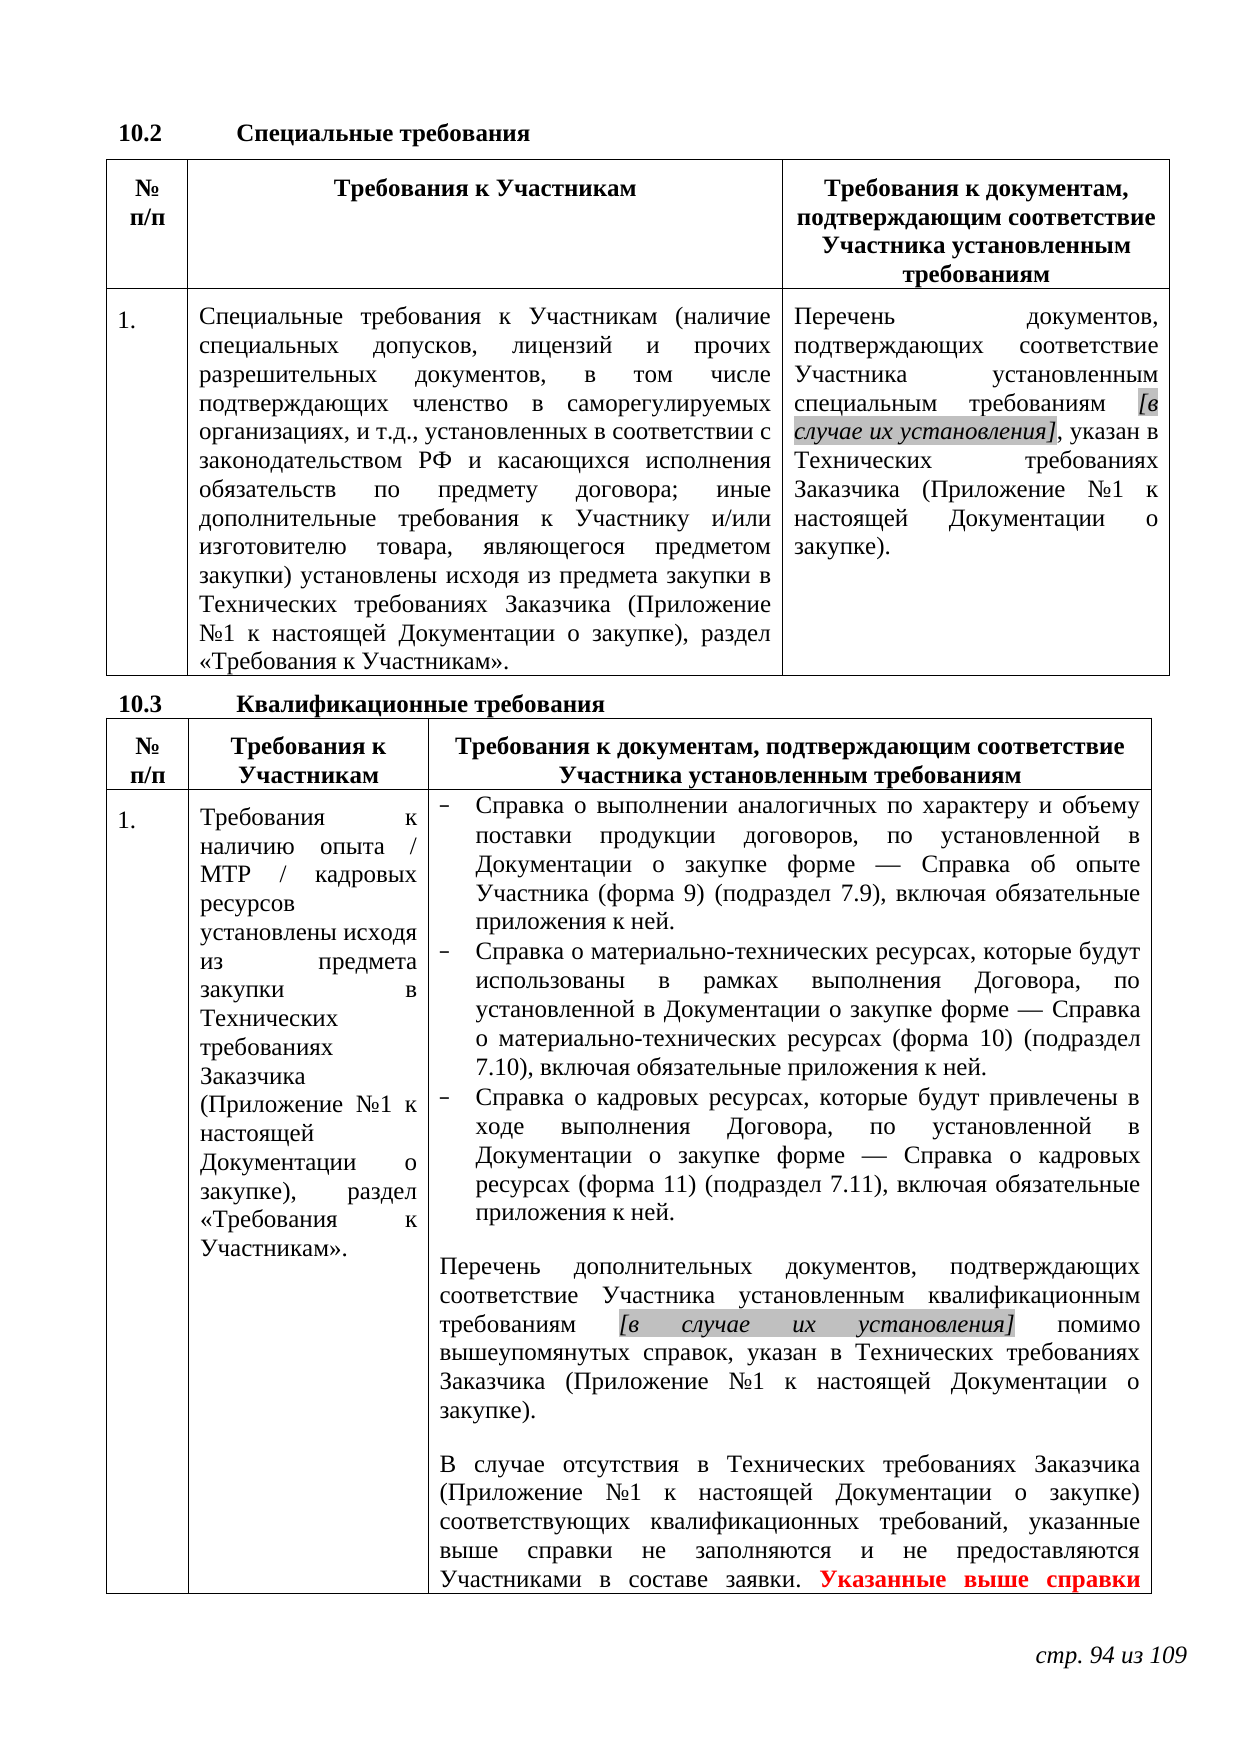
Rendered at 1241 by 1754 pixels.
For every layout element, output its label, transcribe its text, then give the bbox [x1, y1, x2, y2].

table_header Требования к документам, подтверждающим соответствие Участника установленным требованиям [783, 160, 1169, 288]
table_header Требования к Участникам [189, 719, 428, 788]
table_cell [189, 790, 428, 1592]
table_cell Перечень документов, подтверждающих соответствие Участника установленным специальным требованиям [в случае их установления], указан в Технических требованиях Заказчика (Приложение №1 к настоящей Документации о закупке). [783, 289, 1169, 675]
table_header Требования к документам, подтверждающим соответствие Участника установленным требованиям [429, 719, 1151, 788]
table_header № п/п [107, 719, 188, 788]
table_header Требования к Участникам [188, 160, 782, 288]
table_cell [107, 790, 188, 1592]
table_cell Специальные требования к Участникам (наличие специальных допусков, лицензий и прочих разрешительных документов, в том числе подтверждающих членство в саморегулируемых организациях, и т.д., установленных в соответствии с законодательством РФ и касающихся исполнения обязательств по предмету договора; иные дополнительные требования к Участнику и/или изготовителю товара, являющегося предметом закупки) установлены исходя из предмета закупки в Технических требованиях Заказчика (Приложение №1 к настоящей Документации о закупке), раздел «Требования к Участникам». [188, 289, 782, 675]
table_cell [107, 289, 187, 675]
table_header № п/п [107, 160, 187, 288]
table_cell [429, 790, 1151, 1592]
subtitle Специальные требования [118, 118, 1137, 147]
subtitle Квалификационные требования [118, 689, 1137, 717]
